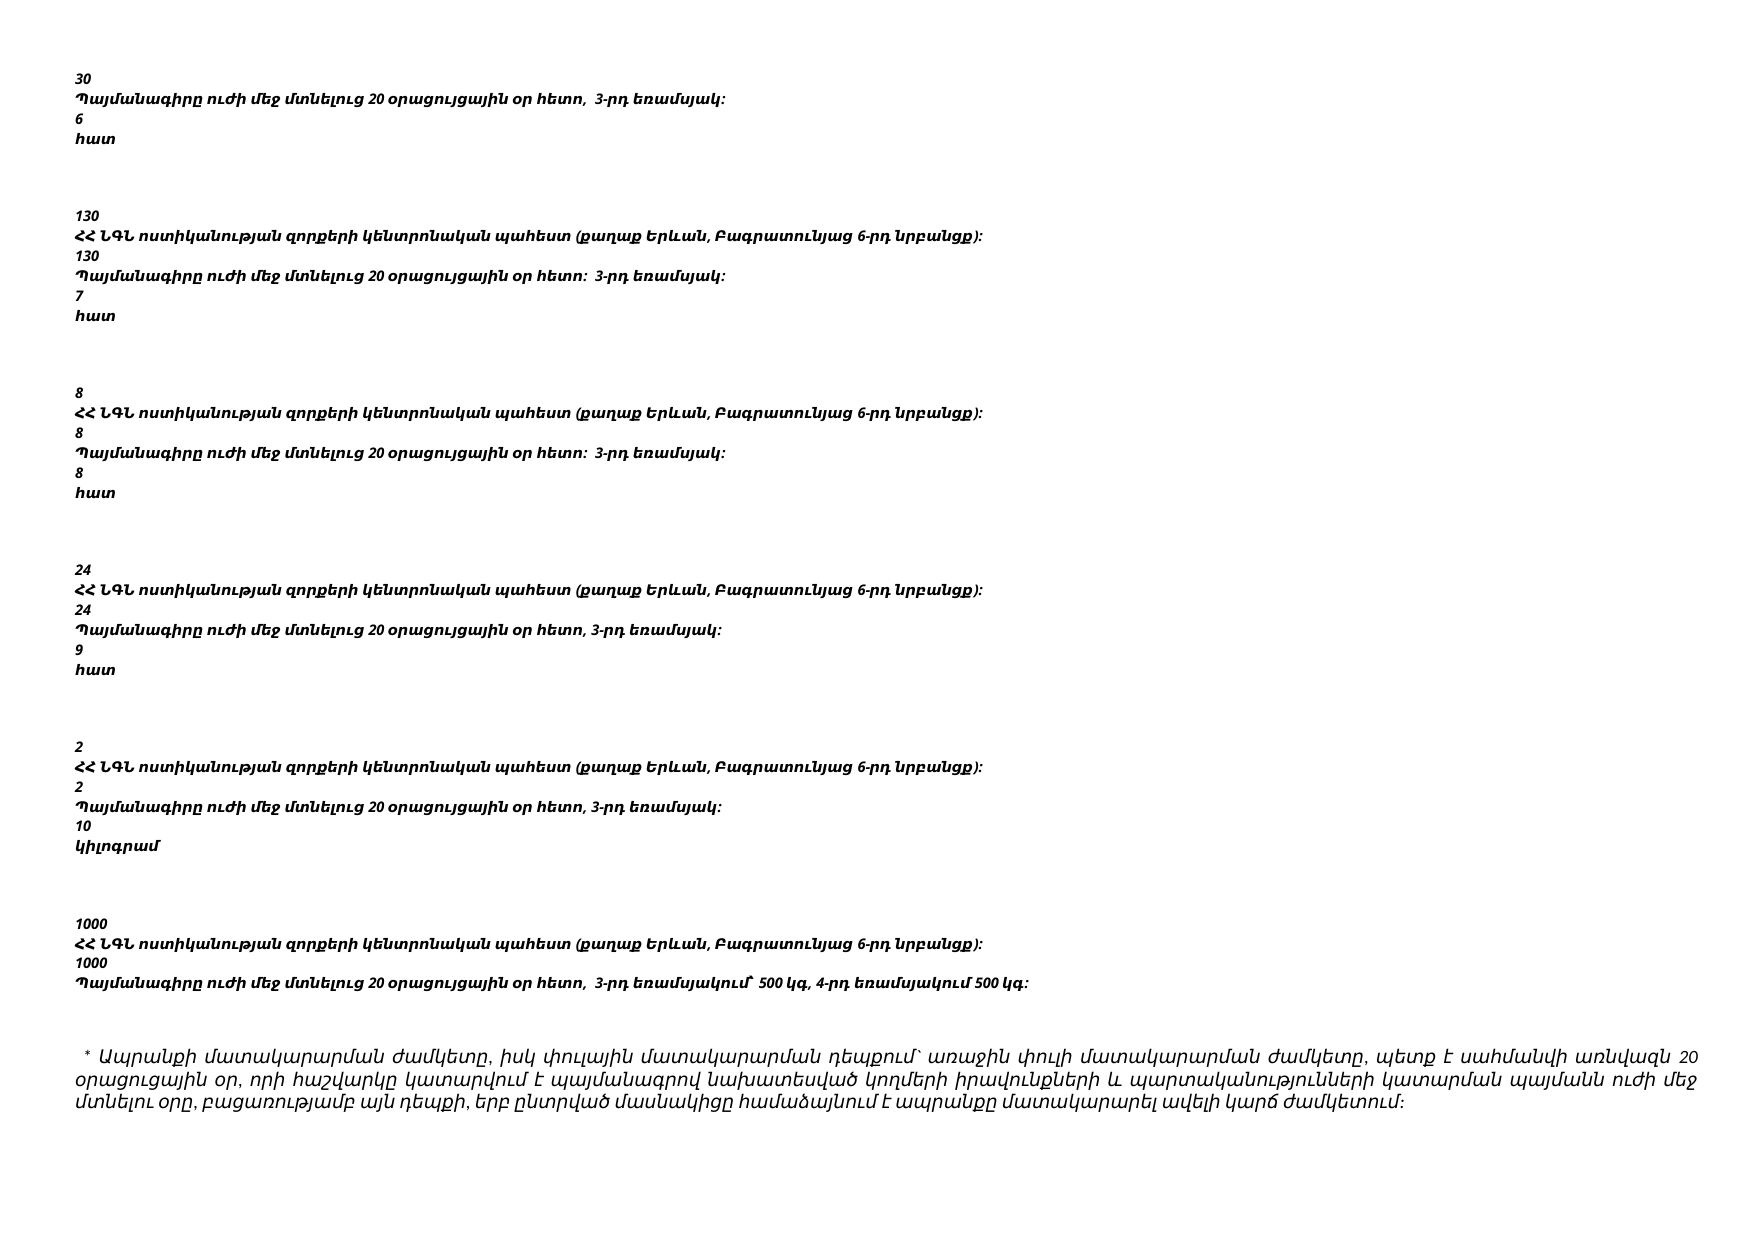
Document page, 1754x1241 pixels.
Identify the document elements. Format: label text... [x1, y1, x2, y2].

text * Ապրանքի մատակարարման ժամկետը, իսկ փուլային մատակարարման դեպքում` առաջին փուլի մատակարարման ժամկետը, պետք է սահմանվի առնվազն 20 օրացուցային օր, որի հաշվարկը կատարվում է պայմանագրով նախատեսված կողմերի իրավունքների և պարտականությունների կատարման պայմանն ուժի մեջ մտնելու օրը, բացառությամբ այն դեպքի, երբ ընտրված մասնակիցը համաձայնում է ապրանքը մատակարարել ավելի կարճ ժամկետում: [75, 1045, 1698, 1113]
